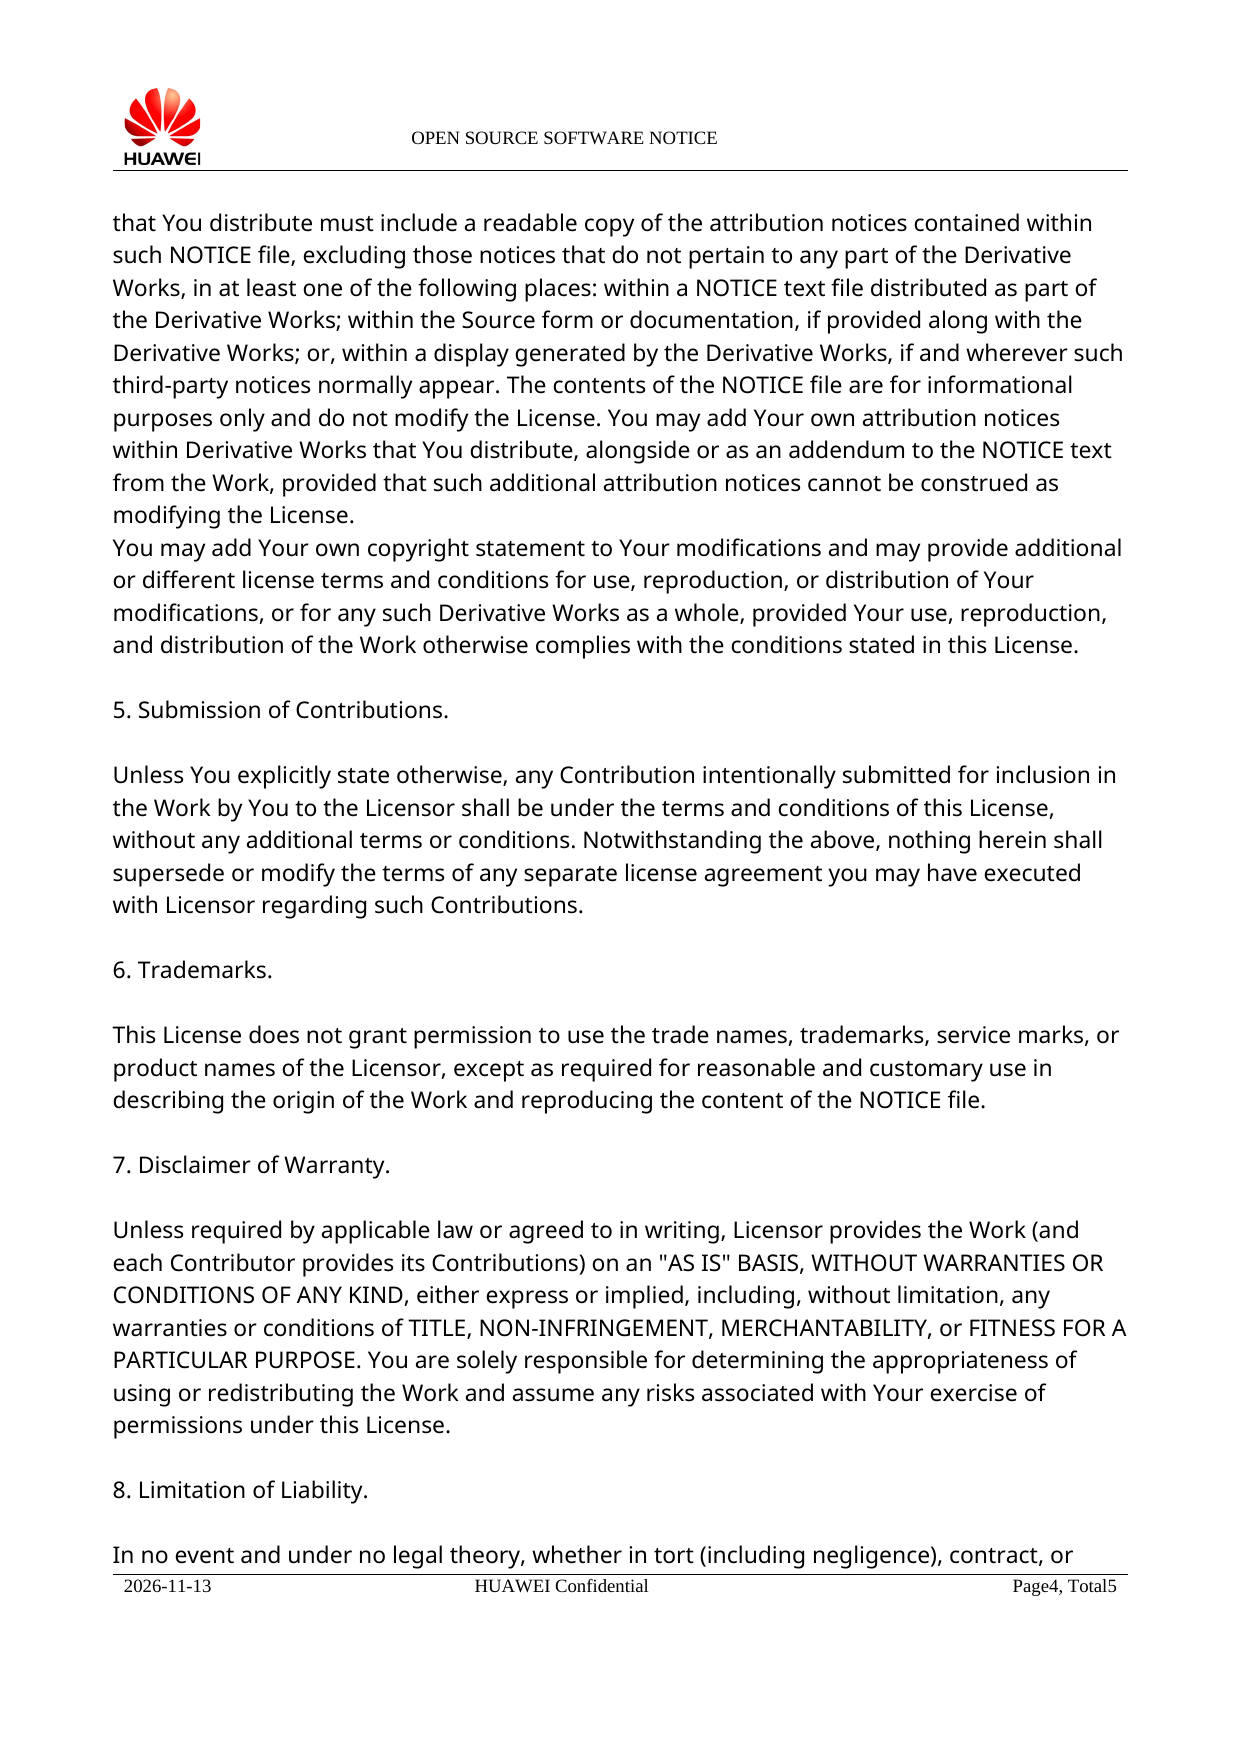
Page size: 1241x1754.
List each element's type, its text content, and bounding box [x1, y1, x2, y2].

text You may add Your own copyright statement to Your modifications and may provide additional or different license terms and conditions for use, reproduction, or distribution of Your modifications, or for any such Derivative Works as a whole, provided Your use, reproduction, and distribution of the Work otherwise complies with the conditions stated in this License. [112, 531, 1128, 661]
text 5. Submission of Contributions. [112, 694, 1128, 726]
text Unless You explicitly state otherwise, any Contribution intentionally submitted for inclusion in the Work by You to the Licensor shall be under the terms and conditions of this License, without any additional terms or conditions. Notwithstanding the above, nothing herein shall supersede or modify the terms of any separate license agreement you may have executed with Licensor regarding such Contributions. [112, 759, 1128, 921]
text Unless required by applicable law or agreed to in writing, Licensor provides the Work (and each Contributor provides its Contributions) on an "AS IS" BASIS, WITHOUT WARRANTIES OR CONDITIONS OF ANY KIND, either express or implied, including, without limitation, any warranties or conditions of TITLE, NON-INFRINGEMENT, MERCHANTABILITY, or FITNESS FOR A PARTICULAR PURPOSE. You are solely responsible for determining the appropriateness of using or redistributing the Work and assume any risks associated with Your exercise of permissions under this License. [112, 1214, 1128, 1441]
text 7. Disclaimer of Warranty. [112, 1149, 1128, 1181]
text 8. Limitation of Liability. [112, 1474, 1128, 1506]
picture [124, 88, 201, 165]
text This License does not grant permission to use the trade names, trademarks, service marks, or product names of the Licensor, except as required for reasonable and customary use in describing the origin of the Work and reproducing the content of the NOTICE file. [112, 1019, 1128, 1116]
text 6. Trademarks. [112, 954, 1128, 986]
